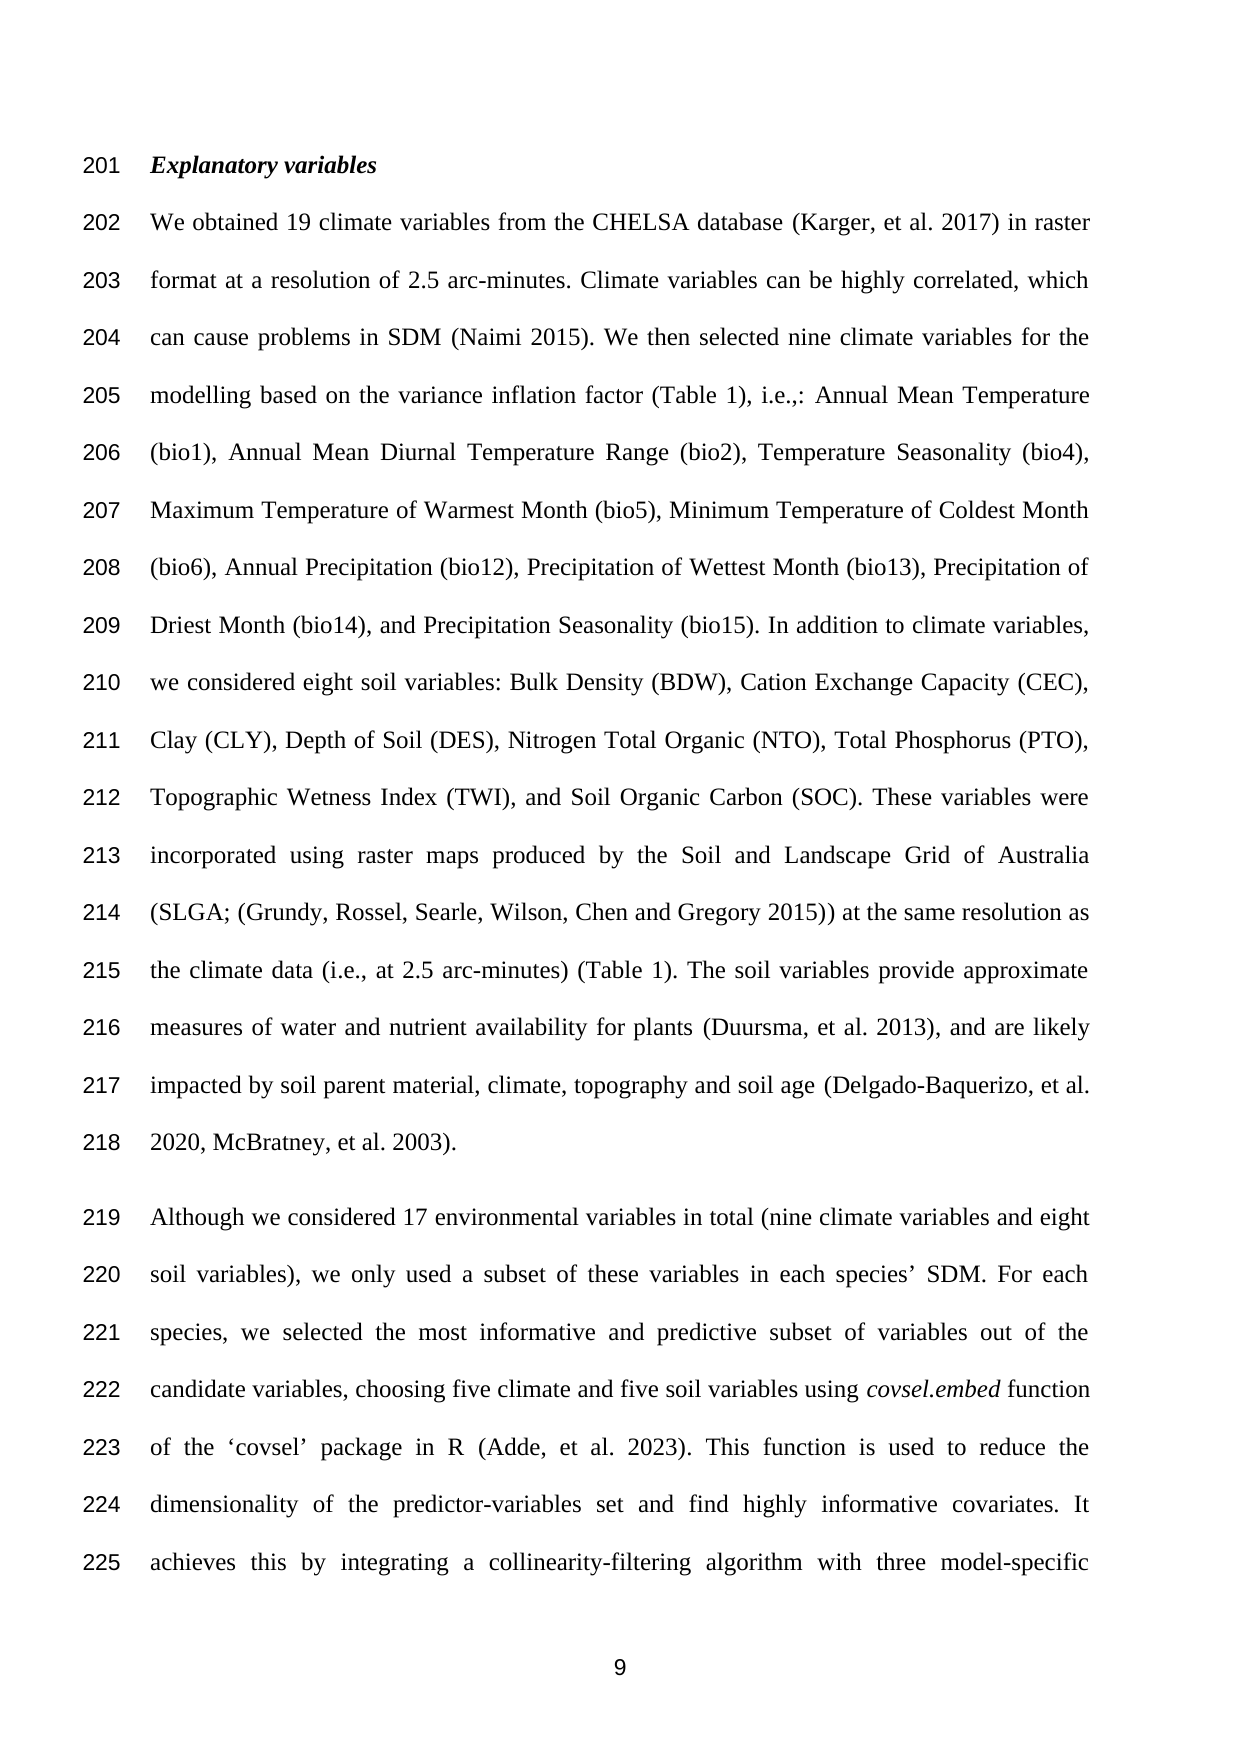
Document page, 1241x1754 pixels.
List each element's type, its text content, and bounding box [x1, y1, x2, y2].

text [150, 1202, 1090, 1575]
subtitle Explanatory variables [150, 150, 1090, 179]
text We obtained 19 climate variables from the CHELSA database (Karger, et al. 2017) in raster format at a resolution of 2.5 arc-minutes. Climate variables can be highly correlated, which can cause problems in SDM (Naimi 2015). We then selected nine climate variables for the modelling based on the variance inflation factor (Table 1), i.e.,: Annual Mean Temperature (bio1), Annual Mean Diurnal Temperature Range (bio2), Temperature Seasonality (bio4), Maximum Temperature of Warmest Month (bio5), Minimum Temperature of Coldest Month (bio6), Annual Precipitation (bio12), Precipitation of Wettest Month (bio13), Precipitation of Driest Month (bio14), and Precipitation Seasonality (bio15). In addition to climate variables, we considered eight soil variables: Bulk Density (BDW), Cation Exchange Capacity (CEC), Clay (CLY), Depth of Soil (DES), Nitrogen Total Organic (NTO), Total Phosphorus (PTO), Topographic Wetness Index (TWI), and Soil Organic Carbon (SOC). These variables were incorporated using raster maps produced by the Soil and Landscape Grid of Australia (SLGA; (Grundy, Rossel, Searle, Wilson, Chen and Gregory 2015)) at the same resolution as the climate data (i.e., at 2.5 arc-minutes) (Table 1). The soil variables provide approximate measures of water and nutrient availability for plants (Duursma, et al. 2013), and are likely impacted by soil parent material, climate, topography and soil age (Delgado-Baquerizo, et al. 2020, McBratney, et al. 2003). [150, 207, 1090, 1156]
